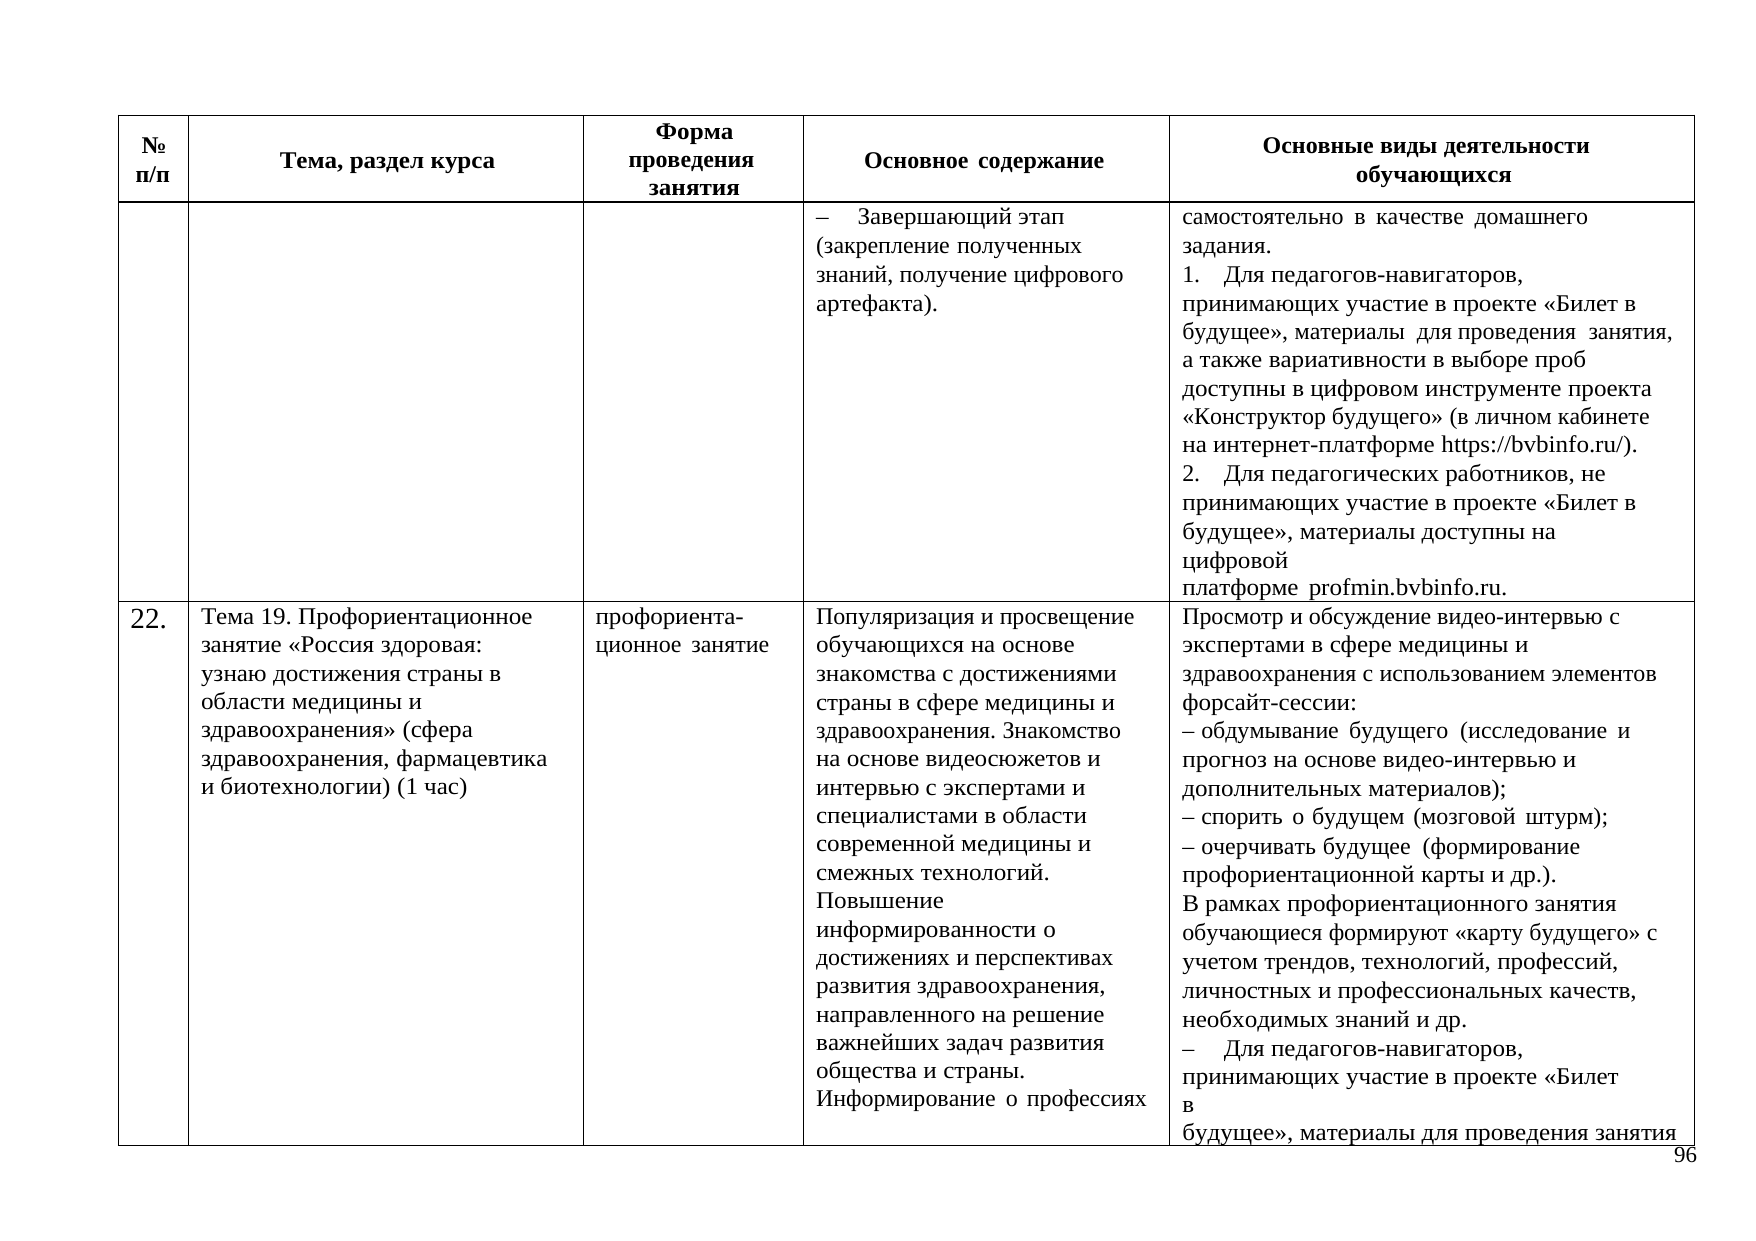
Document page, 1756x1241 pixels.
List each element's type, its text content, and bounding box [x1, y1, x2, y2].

table_header № п/п [119, 116, 188, 201]
table_cell – Завершающий этап (закрепление полученных знаний, получение цифрового артефакта). [804, 203, 1169, 601]
table_cell профориента- ционное занятие [584, 602, 803, 1145]
table_cell Тема 19. Профориентационное занятие «Россия здоровая: узнаю достижения страны в области медицины и здравоохранения» (сфера здравоохранения, фармацевтика и биотехнологии) (1 час) [189, 602, 583, 1145]
table_header Форма проведения занятия [584, 116, 803, 201]
table_cell Просмотр и обсуждение видео-интервью с экспертами в сфере медицины и здравоохранения с использованием элементов форсайт-сессии: обдумывание будущего (исследование и прогноз на основе видео-интервью и дополнительных материалов); спорить о будущем (мозговой штурм); очерчивать будущее (формирование профориентационной карты и др.). В рамках профориентационного занятия обучающиеся формируют «карту будущего» с учетом трендов, технологий, профессий, личностных и профессиональных качеств, необходимых знаний и др. Для педагогов-навигаторов, принимающих участие в проекте «Билет в будущее», материалы для проведения занятия [1170, 602, 1694, 1145]
table_cell Популяризация и просвещение обучающихся на основе знакомства с достижениями страны в сфере медицины и здравоохранения. Знакомство на основе видеосюжетов и интервью с экспертами и специалистами в области современной медицины и смежных технологий. Повышение информированности о достижениях и перспективах развития здравоохранения, направленного на решение важнейших задач развития общества и страны. Информирование о профессиях [804, 602, 1169, 1145]
table_header Основные виды деятельности обучающихся [1170, 116, 1694, 201]
table_header Основное содержание [804, 116, 1169, 201]
table_cell 22. [119, 602, 188, 1145]
table_cell самостоятельно в качестве домашнего задания. Для педагогов-навигаторов, принимающих участие в проекте «Билет в будущее», материалы для проведения занятия, а также вариативности в выборе проб доступны в цифровом инструменте проекта «Конструктор будущего» (в личном кабинете на интернет-платформе https://bvbinfo.ru/). Для педагогических работников, не принимающих участие в проекте «Билет в будущее», материалы доступны на цифровой платформе profmin.bvbinfo.ru. [1170, 203, 1694, 601]
table_cell [119, 203, 188, 601]
table_cell [189, 203, 583, 601]
table_header Тема, раздел курса [189, 116, 583, 201]
table_cell [584, 203, 803, 601]
